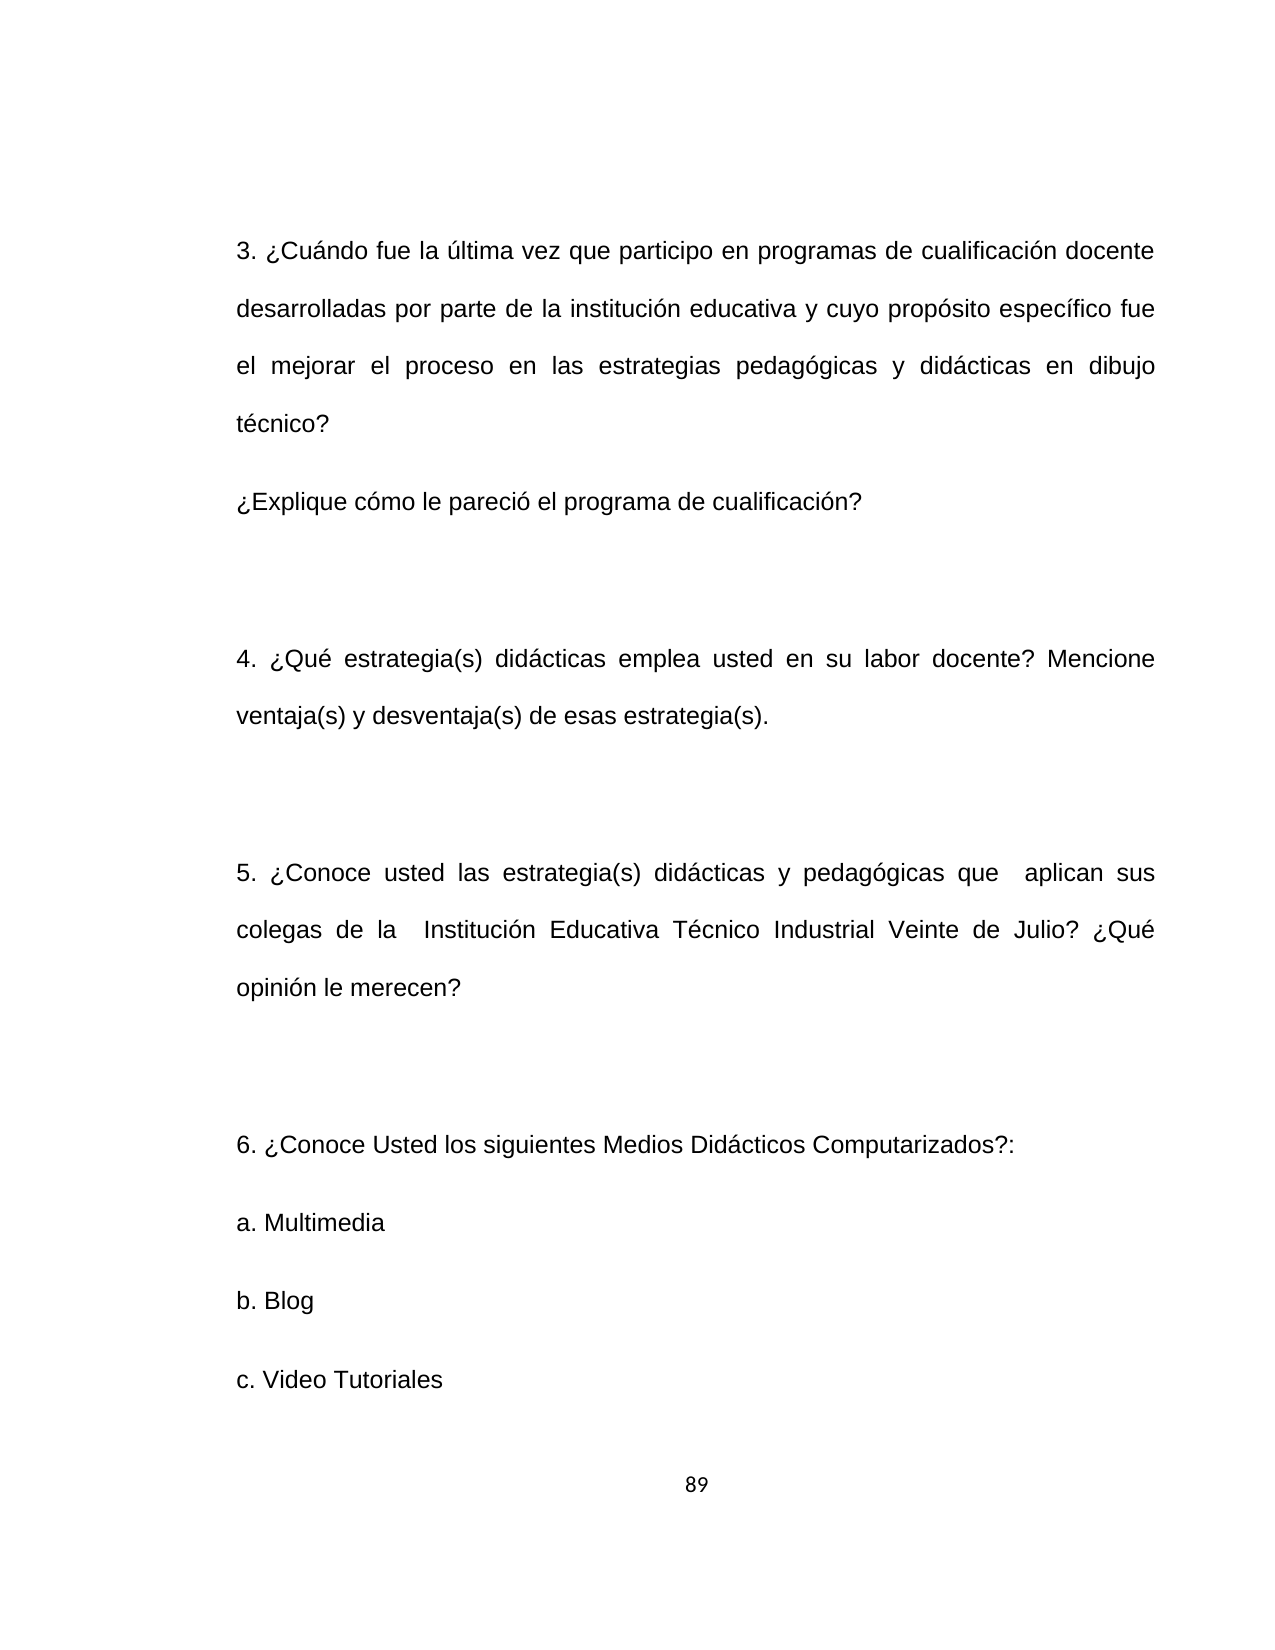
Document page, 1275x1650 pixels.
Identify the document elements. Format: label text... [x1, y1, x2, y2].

text b. Blog [236, 1286, 1157, 1315]
text ¿Explique cómo le pareció el programa de cualificación? [236, 487, 1157, 516]
text 5. ¿Conoce usted las estrategia(s) didácticas y pedagógicas que aplican sus colegas de la Institución Educativa Técnico Industrial Veinte de Julio? ¿Qué opinión le merecen? [236, 858, 1157, 1002]
text 6. ¿Conoce Usted los siguientes Medios Didácticos Computarizados?: [236, 1129, 1157, 1158]
text a. Multimedia [236, 1208, 1157, 1237]
text 4. ¿Qué estrategia(s) didácticas emplea usted en su labor docente? Mencione ventaja(s) y desventaja(s) de esas estrategia(s). [236, 644, 1157, 730]
text c. Video Tutoriales [236, 1364, 1157, 1393]
text 3. ¿Cuándo fue la última vez que participo en programas de cualificación docente desarrolladas por parte de la institución educativa y cuyo propósito específico fue el mejorar el proceso en las estrategias pedagógicas y didácticas en dibujo técnico? [236, 236, 1157, 437]
